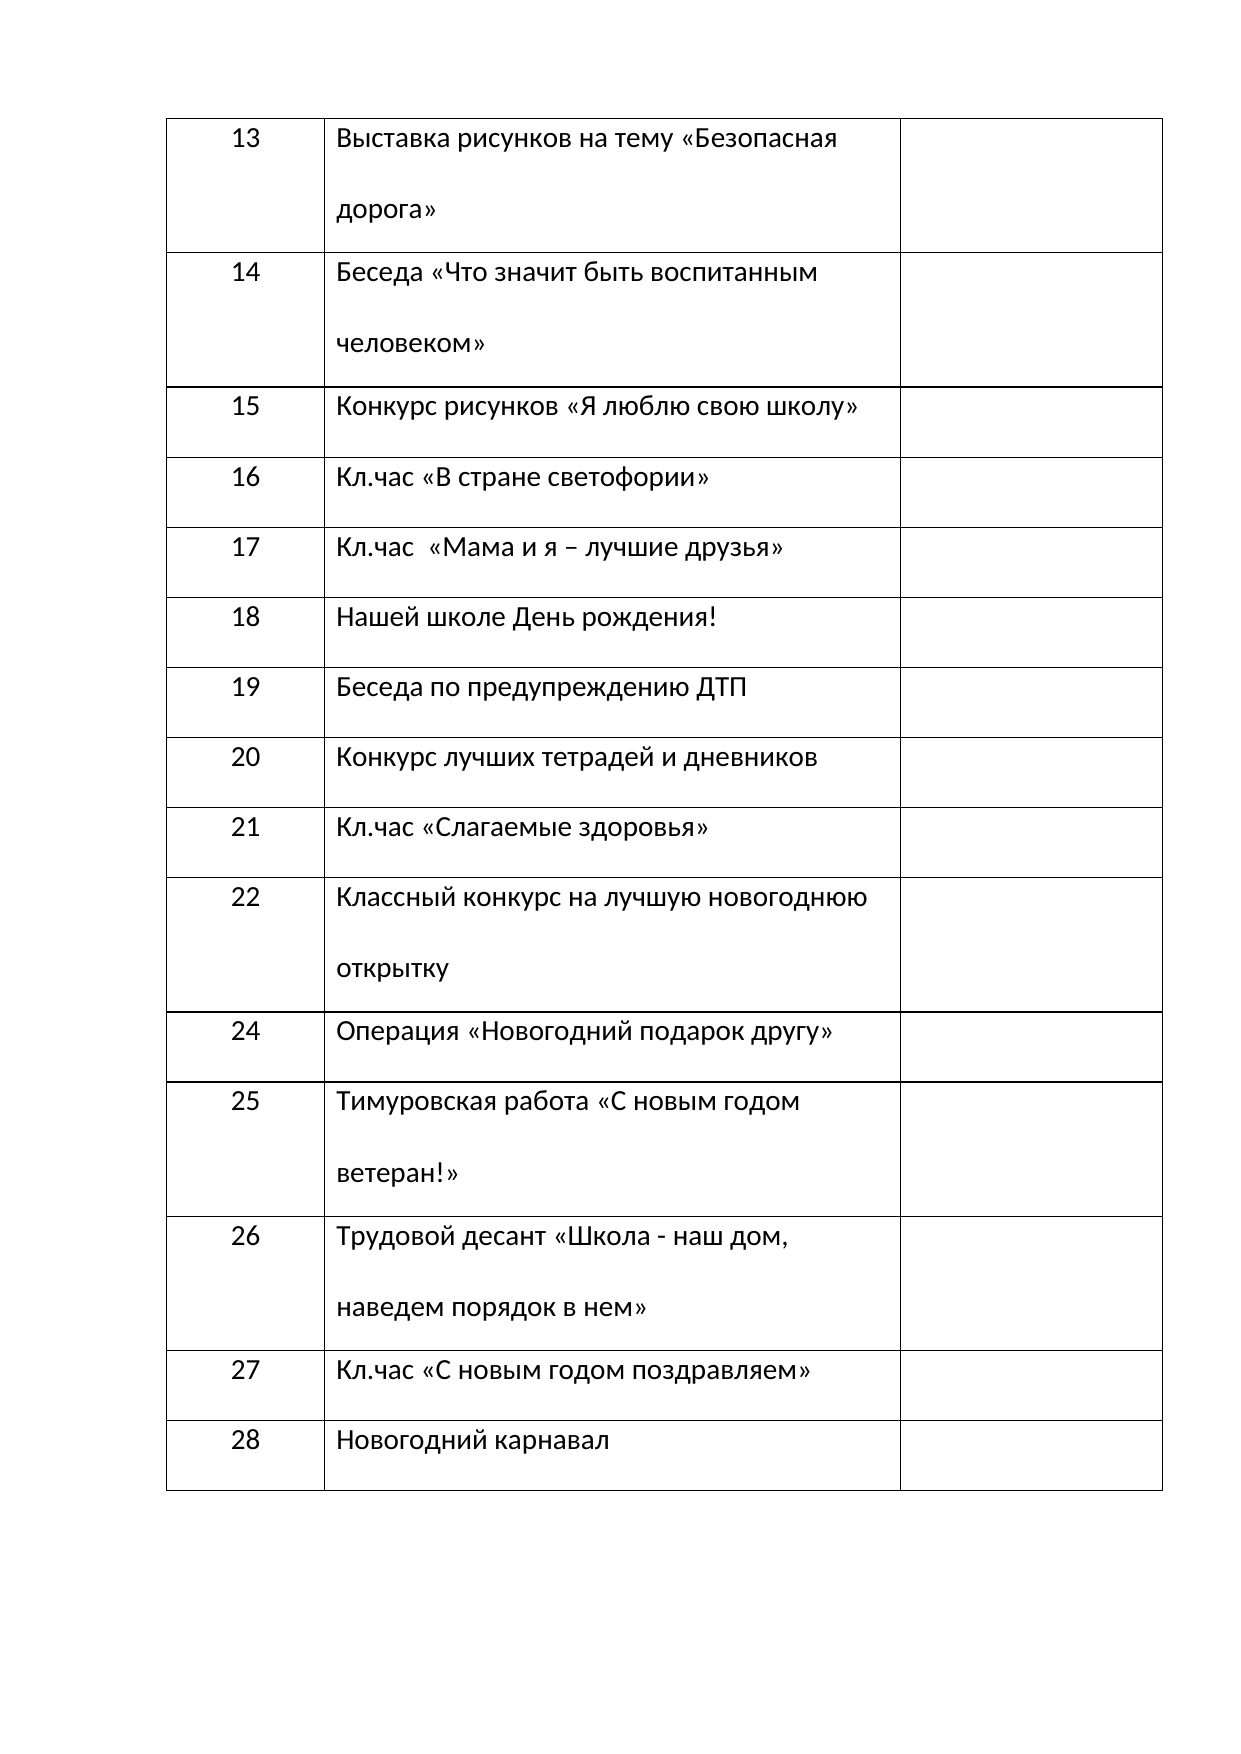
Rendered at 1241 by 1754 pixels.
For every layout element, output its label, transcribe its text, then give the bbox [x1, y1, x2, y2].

table_cell 15 [167, 388, 324, 457]
table_cell 13 [167, 119, 324, 252]
table_cell 25 [167, 1083, 324, 1216]
table_cell 18 [167, 598, 324, 667]
table_cell 28 [167, 1421, 324, 1490]
table_cell Кл.час «С новым годом поздравляем» [325, 1351, 900, 1420]
table_cell Новогодний карнавал [325, 1421, 900, 1490]
table_cell Нашей школе День рождения! [325, 598, 900, 667]
table_cell [901, 1351, 1162, 1420]
table_cell Конкурс лучших тетрадей и дневников [325, 738, 900, 807]
table_cell 16 [167, 458, 324, 527]
table_cell [901, 738, 1162, 807]
table_cell Кл.час «В стране светофории» [325, 458, 900, 527]
table_cell 24 [167, 1013, 324, 1081]
table_cell [901, 1421, 1162, 1490]
table_cell [901, 388, 1162, 457]
table_cell [901, 528, 1162, 597]
table_cell Конкурс рисунков «Я люблю свою школу» [325, 388, 900, 457]
table_cell Кл.час «Слагаемые здоровья» [325, 808, 900, 877]
table_cell 22 [167, 878, 324, 1011]
table_cell [901, 1013, 1162, 1081]
table_cell 14 [167, 253, 324, 386]
table_cell Выставка рисунков на тему «Безопасная дорога» [325, 119, 900, 252]
table_cell Трудовой десант «Школа - наш дом, наведем порядок в нем» [325, 1217, 900, 1350]
table_cell [901, 119, 1162, 252]
table_cell [901, 668, 1162, 737]
table_cell 17 [167, 528, 324, 597]
table_cell [901, 878, 1162, 1011]
table_cell 20 [167, 738, 324, 807]
table_cell Классный конкурс на лучшую новогоднюю открытку [325, 878, 900, 1011]
table_cell 19 [167, 668, 324, 737]
table_cell 27 [167, 1351, 324, 1420]
table_cell Беседа по предупреждению ДТП [325, 668, 900, 737]
table_cell [901, 458, 1162, 527]
table_cell 26 [167, 1217, 324, 1350]
table_cell [901, 253, 1162, 386]
table_cell Беседа «Что значит быть воспитанным человеком» [325, 253, 900, 386]
table_cell [901, 1083, 1162, 1216]
table_cell [901, 1217, 1162, 1350]
table_cell Кл.час «Мама и я – лучшие друзья» [325, 528, 900, 597]
table_cell 21 [167, 808, 324, 877]
table_cell Тимуровская работа «С новым годом ветеран!» [325, 1083, 900, 1216]
table_cell [901, 808, 1162, 877]
table_cell Операция «Новогодний подарок другу» [325, 1013, 900, 1081]
table_cell [901, 598, 1162, 667]
